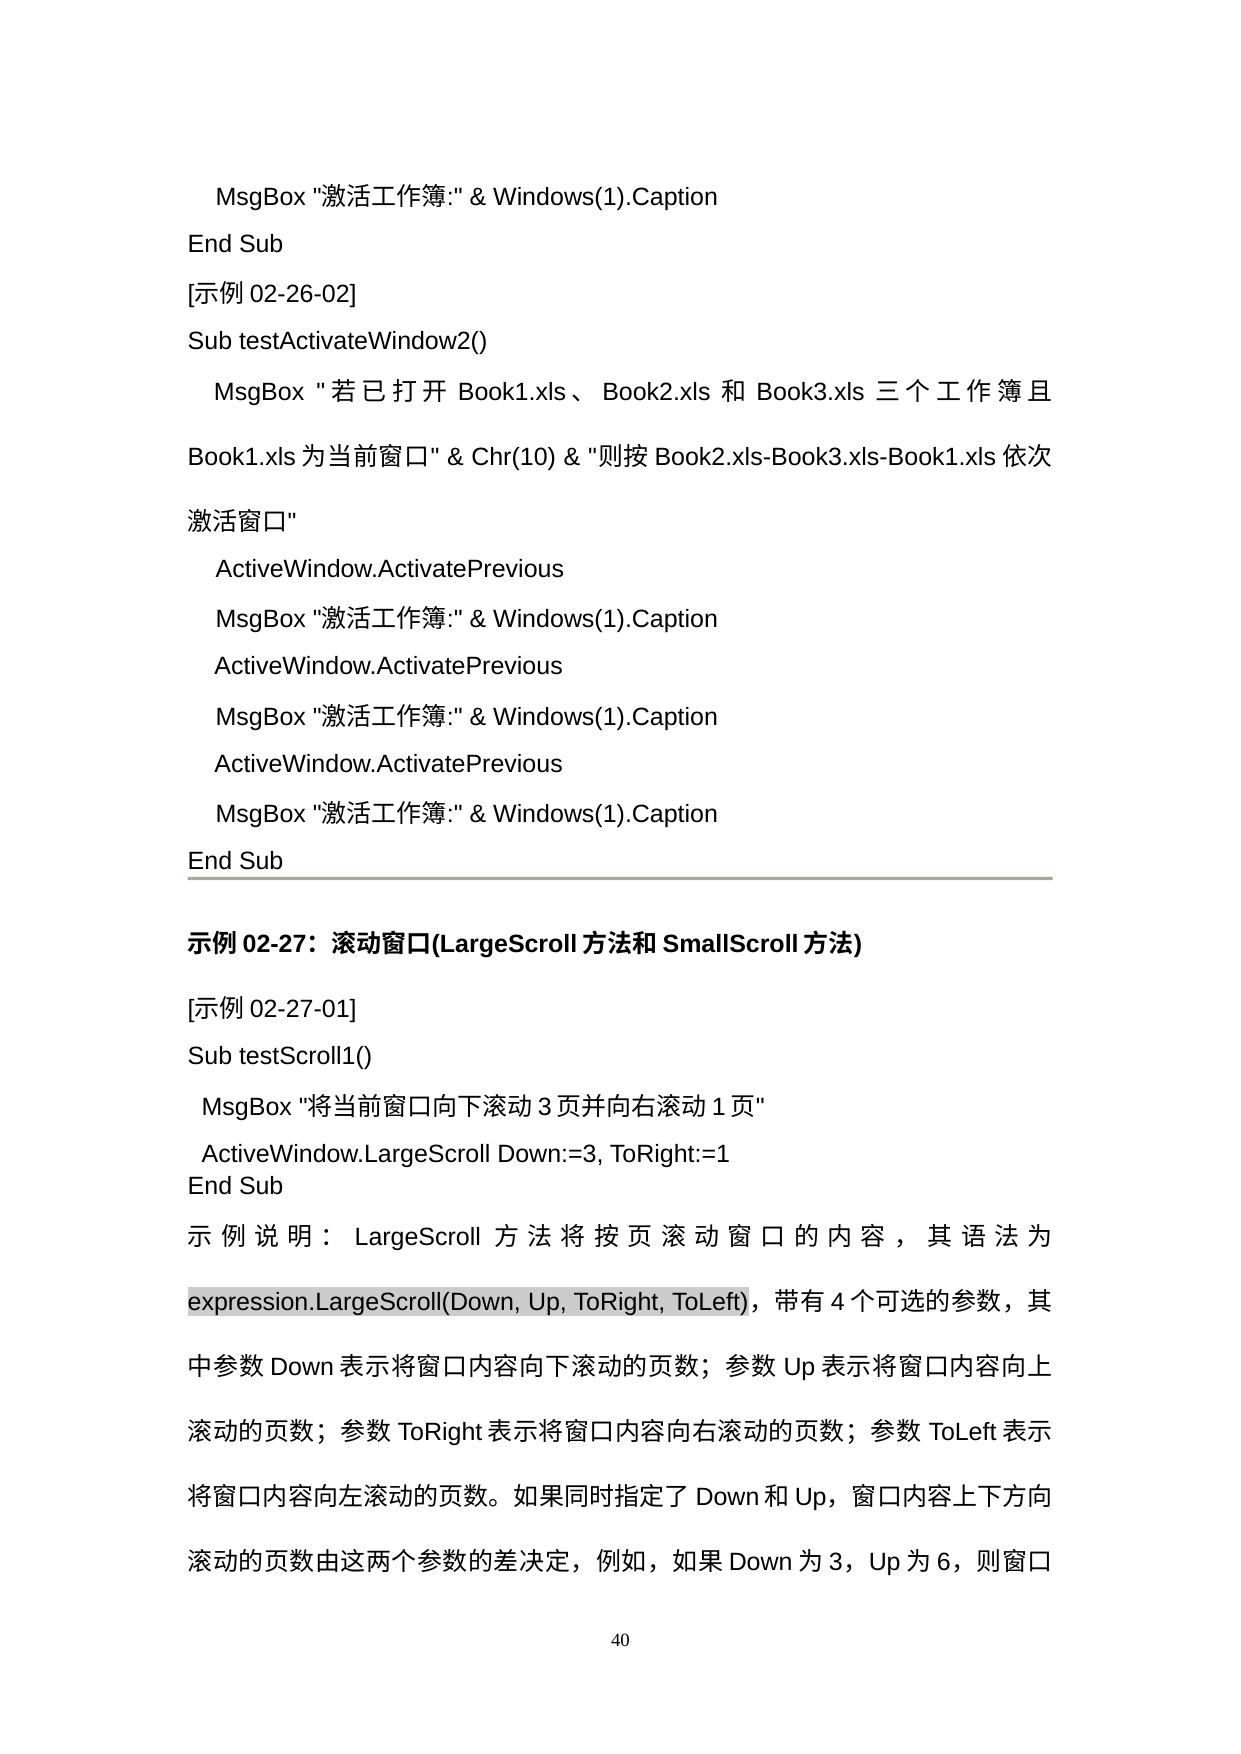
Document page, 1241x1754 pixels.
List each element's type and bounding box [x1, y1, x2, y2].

text [187, 162, 1053, 876]
text [187, 909, 1053, 1592]
